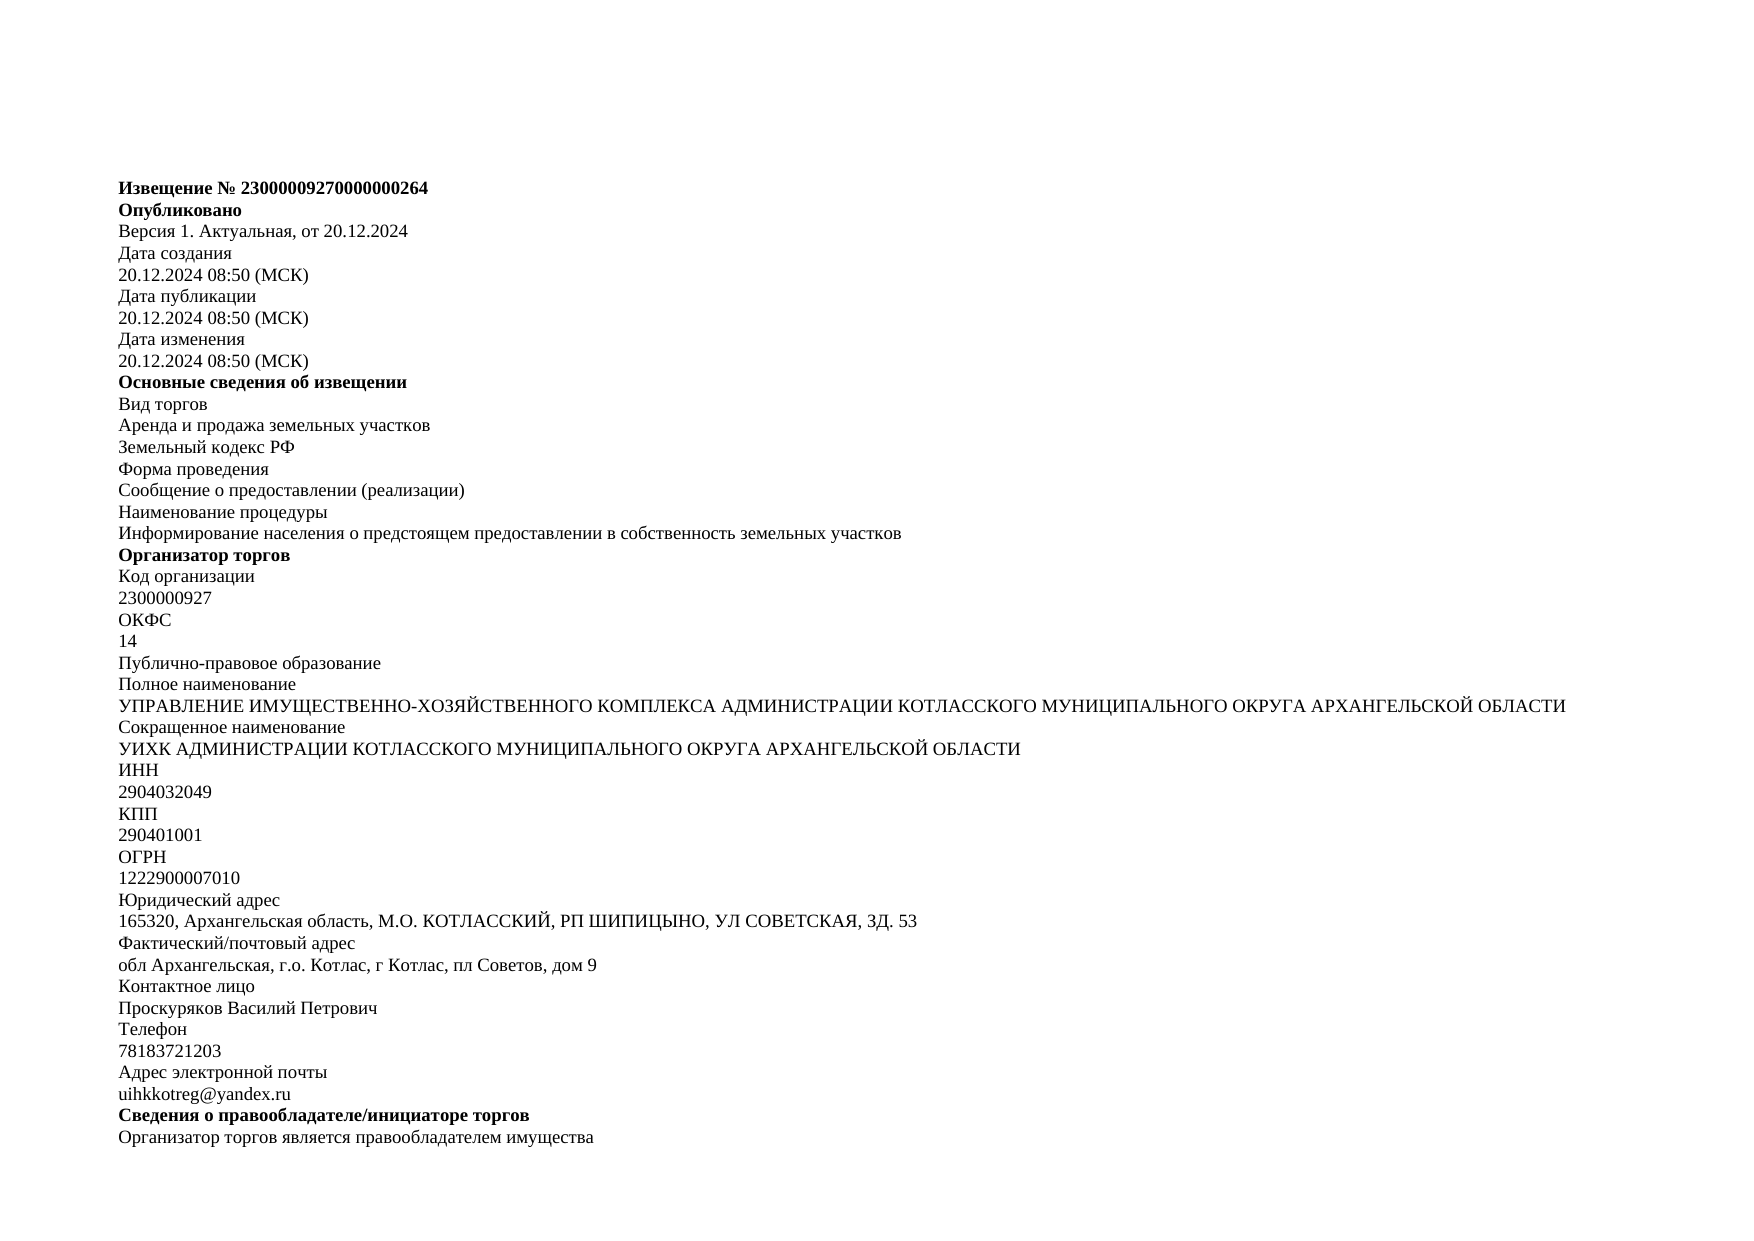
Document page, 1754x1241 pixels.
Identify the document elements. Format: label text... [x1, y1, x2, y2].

text Организатор торгов является правообладателем имущества [118, 1126, 1636, 1147]
text Извещение № 23000009270000000264 [118, 177, 1598, 199]
text УПРАВЛЕНИЕ ИМУЩЕСТВЕННО-ХОЗЯЙСТВЕННОГО КОМПЛЕКСА АДМИНИСТРАЦИИ КОТЛАССКОГО МУНИЦИПАЛЬНОГО ОКРУГА АРХАНГЕЛЬСКОЙ ОБЛАСТИ [118, 695, 1636, 716]
text Информирование населения о предстоящем предоставлении в собственность земельных участков [118, 522, 1636, 544]
text Основные сведения об извещении [118, 371, 1636, 393]
text УИХК АДМИНИСТРАЦИИ КОТЛАССКОГО МУНИЦИПАЛЬНОГО ОКРУГА АРХАНГЕЛЬСКОЙ ОБЛАСТИ [118, 738, 1636, 759]
text Вид торгов [118, 393, 1636, 414]
text Земельный кодекс РФ [118, 436, 1636, 457]
text Сокращенное наименование [118, 716, 1636, 738]
text Опубликовано [118, 199, 1598, 220]
text Полное наименование [118, 673, 1636, 695]
text 2904032049 [118, 781, 1636, 802]
text Дата изменения [118, 328, 1636, 350]
text Аренда и продажа земельных участков [118, 414, 1636, 436]
text Проскуряков Василий Петрович [118, 997, 1636, 1018]
text 1222900007010 [118, 867, 1636, 889]
text КПП [118, 802, 1636, 824]
text обл Архангельская, г.о. Котлас, г Котлас, пл Советов, дом 9 [118, 953, 1636, 975]
text Публично-правовое образование [118, 652, 1636, 673]
text 290401001 [118, 824, 1636, 846]
text Сообщение о предоставлении (реализации) [118, 479, 1636, 501]
text Телефон [118, 1018, 1636, 1040]
text Сведения о правообладателе/инициаторе торгов [118, 1104, 1636, 1126]
text 2300000927 [118, 587, 1636, 608]
text 20.12.2024 08:50 (МСК) [118, 307, 1636, 328]
text 14 [118, 630, 1636, 652]
text Версия 1. Актуальная, от 20.12.2024 [118, 220, 1636, 242]
text Дата создания [118, 242, 1636, 263]
text Код организации [118, 565, 1636, 587]
text Дата публикации [118, 285, 1636, 307]
text ОГРН [118, 846, 1636, 867]
text Наименование процедуры [118, 501, 1636, 522]
text Контактное лицо [118, 975, 1636, 997]
text ИНН [118, 759, 1636, 781]
text 20.12.2024 08:50 (МСК) [118, 263, 1636, 285]
text Форма проведения [118, 457, 1636, 479]
text 20.12.2024 08:50 (МСК) [118, 350, 1636, 371]
text Юридический адрес [118, 889, 1636, 910]
text Фактический/почтовый адрес [118, 932, 1636, 953]
text uihkkotreg@yandex.ru [118, 1083, 1636, 1104]
text Организатор торгов [118, 544, 1636, 565]
text 165320, Архангельская область, М.О. КОТЛАССКИЙ, РП ШИПИЦЫНО, УЛ СОВЕТСКАЯ, ЗД. 53 [118, 910, 1636, 932]
text ОКФС [118, 608, 1636, 630]
text Адрес электронной почты [118, 1061, 1636, 1083]
text 78183721203 [118, 1040, 1636, 1061]
